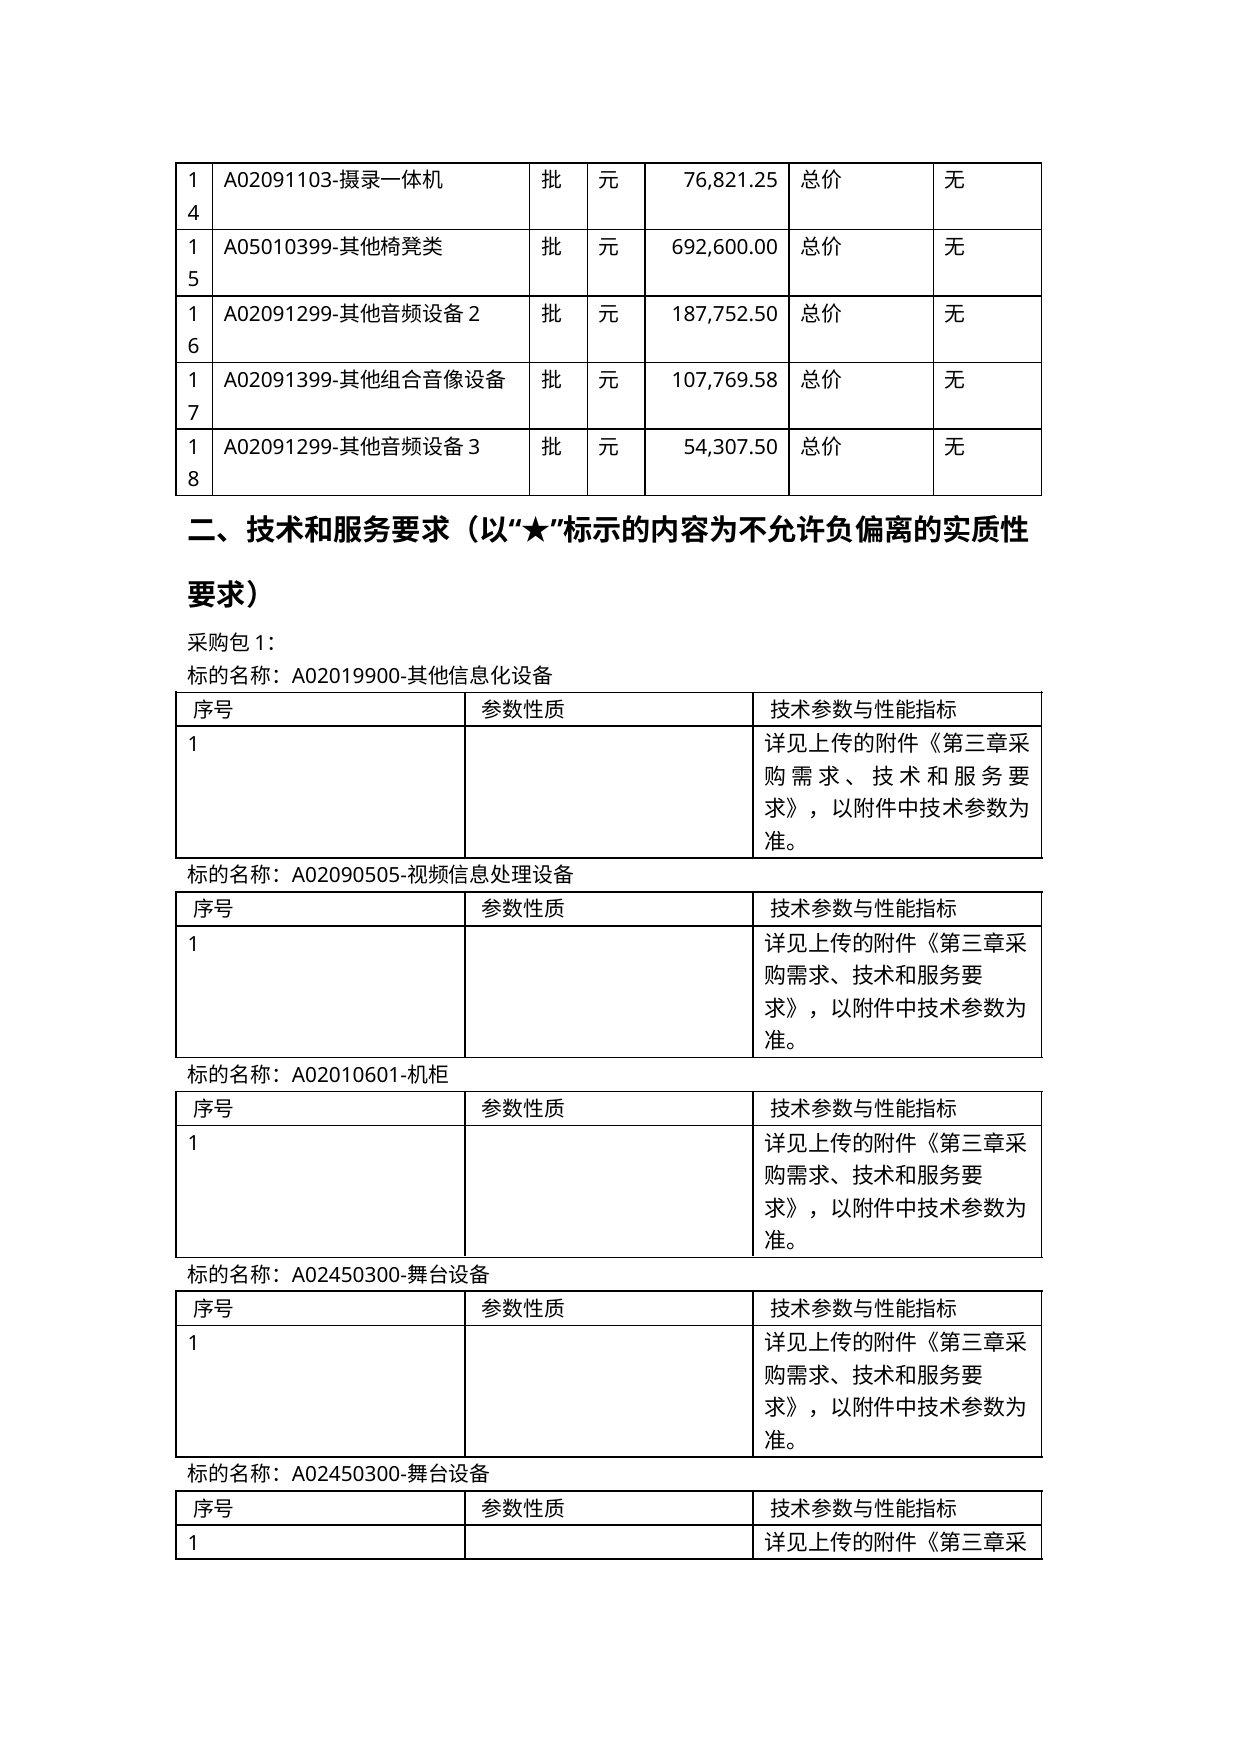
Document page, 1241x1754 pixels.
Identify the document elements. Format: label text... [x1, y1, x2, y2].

table_cell A02091299-其他音频设备2 [213, 297, 529, 362]
text 标的名称：A02450300-舞台设备 [187, 1258, 1053, 1290]
table_cell A02091103-摄录一体机 [213, 164, 529, 228]
text 标的名称：A02450300-舞台设备 [187, 1458, 1053, 1490]
table_cell 详见上传的附件《第三章采购需求、技术和服务要求》，以附件中技术参数为准。 [754, 1326, 1041, 1456]
table_cell 详见上传的附件《第三章采购需求、技术和服务要求》，以附件中技术参数为准。 [754, 1126, 1041, 1256]
table_cell [466, 927, 752, 1057]
table_cell 无 [934, 297, 1041, 362]
table_header 序号 [177, 693, 464, 725]
table_cell 692,600.00 [646, 230, 788, 295]
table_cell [754, 1526, 1041, 1558]
table_cell 批 [530, 363, 587, 428]
table_cell 总价 [790, 363, 933, 428]
text 标的名称：A02010601-机柜 [187, 1058, 1053, 1091]
table_cell A02091399-其他组合音像设备 [213, 363, 529, 428]
table_cell 元 [588, 230, 644, 295]
table_cell 1 [177, 1526, 464, 1558]
table_cell 16 [177, 297, 212, 362]
table_cell [466, 1526, 752, 1558]
table_header 技术参数与性能指标 [754, 893, 1041, 925]
table_header 序号 [177, 1292, 464, 1324]
table_header 技术参数与性能指标 [754, 1292, 1041, 1324]
table_header 序号 [177, 893, 464, 925]
table_cell 总价 [790, 164, 933, 228]
table_header 参数性质 [466, 693, 752, 725]
table_cell 18 [177, 430, 212, 495]
table_cell 详见上传的附件《第三章采购需求、技术和服务要求》，以附件中技术参数为准。 [754, 927, 1041, 1057]
table_cell 无 [934, 363, 1041, 428]
table_cell 无 [934, 230, 1041, 295]
table_cell 详见上传的附件《第三章采购需求、技术和服务要求》，以附件中技术参数为准。 [754, 727, 1041, 857]
table_cell 批 [530, 297, 587, 362]
table_header 序号 [177, 1492, 464, 1524]
text 标的名称：A02019900-其他信息化设备 [187, 659, 1053, 691]
table_cell 无 [934, 430, 1041, 495]
table_cell 总价 [790, 430, 933, 495]
table_cell [466, 1326, 752, 1456]
text 二、技术和服务要求（以“★”标示的内容为不允许负偏离的实质性要求） [187, 496, 1053, 626]
table_header 参数性质 [466, 1492, 752, 1524]
text 采购包1： [187, 626, 1053, 659]
table_header 技术参数与性能指标 [754, 693, 1041, 725]
table_header 技术参数与性能指标 [754, 1092, 1041, 1125]
table_cell 1 [177, 1126, 464, 1256]
table_cell [466, 1126, 752, 1256]
table_cell 1 [177, 727, 464, 857]
table_cell 批 [530, 430, 587, 495]
table_cell 无 [934, 164, 1041, 228]
table_cell 107,769.58 [646, 363, 788, 428]
table_cell 元 [588, 297, 644, 362]
table_cell A02091299-其他音频设备3 [213, 430, 529, 495]
table_header 参数性质 [466, 893, 752, 925]
table_cell 批 [530, 230, 587, 295]
table_cell 1 [177, 927, 464, 1057]
table_cell 元 [588, 164, 644, 228]
text 标的名称：A02090505-视频信息处理设备 [187, 858, 1053, 891]
table_cell 元 [588, 363, 644, 428]
table_cell 187,752.50 [646, 297, 788, 362]
table_cell 元 [588, 430, 644, 495]
table_cell 76,821.25 [646, 164, 788, 228]
table_cell A05010399-其他椅凳类 [213, 230, 529, 295]
table_cell 批 [530, 164, 587, 228]
table_header 参数性质 [466, 1092, 752, 1125]
table_header 序号 [177, 1092, 464, 1125]
table_cell 15 [177, 230, 212, 295]
table_cell [466, 727, 752, 857]
table_cell 54,307.50 [646, 430, 788, 495]
table_header 参数性质 [466, 1292, 752, 1324]
table_cell 17 [177, 363, 212, 428]
table_cell 总价 [790, 297, 933, 362]
table_cell 14 [177, 164, 212, 228]
table_cell 1 [177, 1326, 464, 1456]
table_cell 总价 [790, 230, 933, 295]
table_header 技术参数与性能指标 [754, 1492, 1041, 1524]
